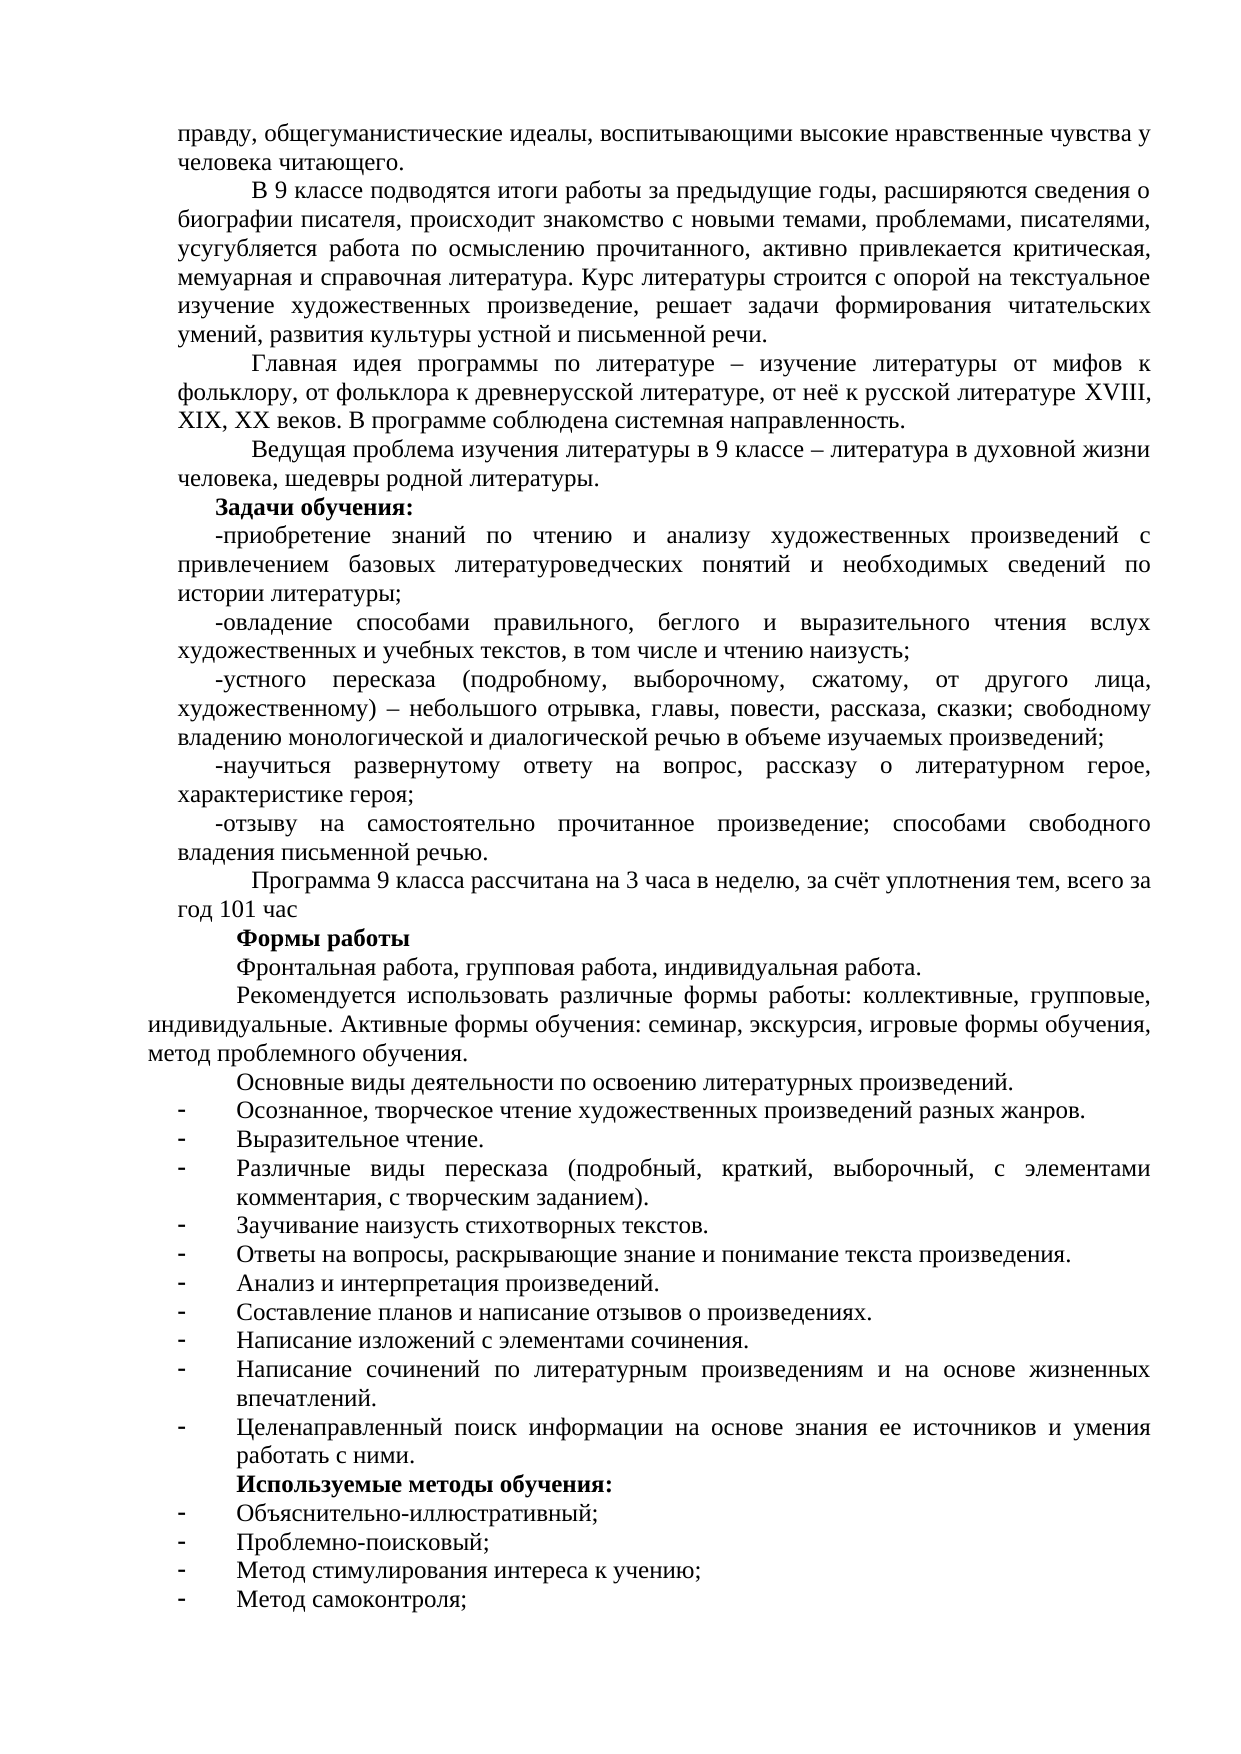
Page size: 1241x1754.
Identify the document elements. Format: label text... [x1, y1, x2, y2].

list Заучивание наизусть стихотворных текстов. [177, 1211, 1152, 1239]
text -приобретение знаний по чтению и анализу художественных произведений с привлечением базовых литературоведческих понятий и необходимых сведений по истории литературы; [177, 521, 1152, 607]
list Осознанное, творческое чтение художественных произведений разных жанров. [177, 1096, 1152, 1124]
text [177, 118, 1152, 176]
text Ведущая проблема изучения литературы в 9 классе – литература в духовной жизни человека, шедевры родной литературы. [177, 434, 1152, 492]
list Различные виды пересказа (подробный, краткий, выборочный, с элементами комментария, с творческим заданием). [177, 1153, 1152, 1211]
text В 9 классе подводятся итоги работы за предыдущие годы, расширяются сведения о биографии писателя, происходит знакомство с новыми темами, проблемами, писателями, усугубляется работа по осмыслению прочитанного, активно привлекается критическая, мемуарная и справочная литература. Курс литературы строится с опорой на текстуальное изучение художественных произведение, решает задачи формирования читательских умений, развития культуры устной и письменной речи. [177, 176, 1152, 348]
list Объяснительно-иллюстративный; [177, 1498, 1152, 1527]
text -научиться развернутому ответу на вопрос, рассказу о литературном герое, характеристике героя; [177, 751, 1152, 808]
list Целенаправленный поиск информации на основе знания ее источников и умения работать с ними. [177, 1412, 1152, 1469]
list Анализ и интерпретация произведений. [177, 1268, 1152, 1297]
text Программа 9 класса рассчитана на 3 часа в неделю, за счёт уплотнения тем, всего за год 101 час [177, 866, 1152, 923]
list Метод стимулирования интереса к учению; [177, 1556, 1152, 1584]
list Выразительное чтение. [177, 1124, 1152, 1153]
text Рекомендуется использовать различные формы работы: коллективные, групповые, индивидуальные. Активные формы обучения: семинар, экскурсия, игровые формы обучения, метод проблемного обучения. [148, 981, 1152, 1067]
text -отзыву на самостоятельно прочитанное произведение; способами свободного владения письменной речью. [177, 808, 1152, 866]
text Фронтальная работа, групповая работа, индивидуальная работа. [148, 952, 1152, 981]
text -овладение способами правильного, беглого и выразительного чтения вслух художественных и учебных текстов, в том числе и чтению наизусть; [177, 607, 1152, 664]
text Главная идея программы по литературе – изучение литературы от мифов к фольклору, от фольклора к древнерусской литературе, от неё к русской литературе XVIII, XIX, XX веков. В программе соблюдена системная направленность. [177, 348, 1152, 434]
list Составление планов и написание отзывов о произведениях. [177, 1297, 1152, 1326]
list Используемые методы обучения: [236, 1469, 1152, 1498]
text Формы работы [148, 923, 1152, 952]
text -устного пересказа (подробному, выборочному, сжатому, от другого лица, художественному) – небольшого отрывка, главы, повести, рассказа, сказки; свободному владению монологической и диалогической речью в объеме изучаемых произведений; [177, 664, 1152, 751]
list Проблемно-поисковый; [177, 1527, 1152, 1556]
text Задачи обучения: [177, 492, 1152, 521]
list Написание сочинений по литературным произведениям и на основе жизненных впечатлений. [177, 1354, 1152, 1412]
list Написание изложений с элементами сочинения. [177, 1326, 1152, 1354]
list Метод самоконтроля; [177, 1584, 1152, 1613]
list Ответы на вопросы, раскрывающие знание и понимание текста произведения. [177, 1239, 1152, 1268]
text Основные виды деятельности по освоению литературных произведений. [236, 1067, 1152, 1096]
